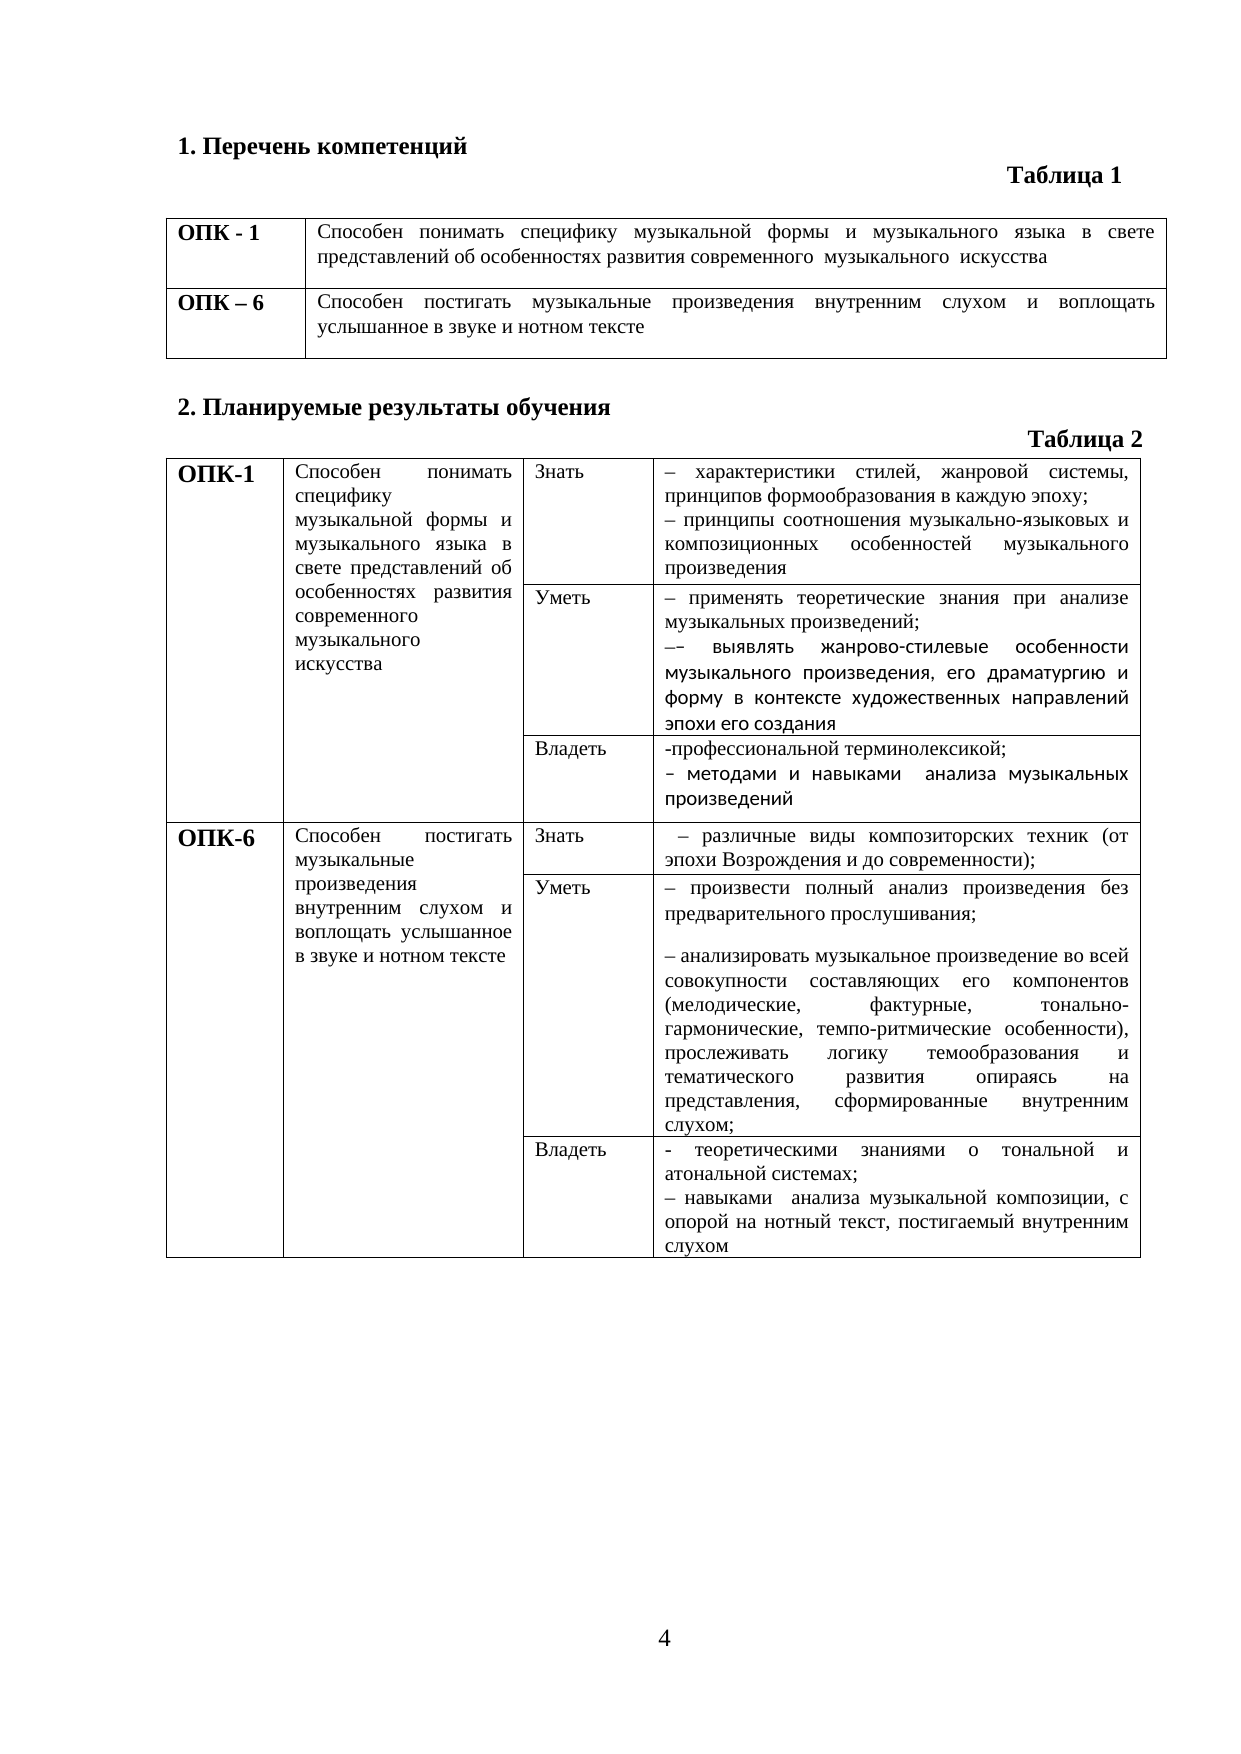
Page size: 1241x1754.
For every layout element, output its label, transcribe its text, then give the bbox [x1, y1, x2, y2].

text 1. Перечень компетенций [177, 131, 1152, 160]
table_header Способен понимать специфику музыкальной формы и музыкального языка в свете представлений об особенностях развития современного музыкального искусства [284, 459, 523, 822]
table_cell -профессиональной терминолексикой; – методами и навыками анализа музыкальных произведений [654, 736, 1140, 822]
table_cell Способен постигать музыкальные произведения внутренним слухом и воплощать услышанное в звуке и нотном тексте [284, 823, 523, 1257]
table_cell Уметь [524, 875, 653, 1136]
table_cell Владеть [524, 1137, 653, 1257]
table_cell – применять теоретические знания при анализе музыкальных произведений; –– выявлять жанрово-стилевые особенности музыкального произведения, его драматургию и форму в контексте художественных направлений эпохи его создания [654, 585, 1140, 735]
table_header ОПК - 1 [167, 219, 305, 287]
table_cell Уметь [524, 585, 653, 735]
table_header Знать [524, 459, 653, 584]
table_cell – произвести полный анализ произведения без предварительного прослушивания; – анализировать музыкальное произведение во всей совокупности составляющих его компонентов (мелодические, фактурные, тонально-гармонические, темпо-ритмические особенности), прослеживать логику темообразования и тематического развития опираясь на представления, сформированные внутренним слухом; [654, 875, 1140, 1136]
table_cell - теоретическими знаниями о тональной и атональной системах; – навыками анализа музыкальной композиции, с опорой на нотный текст, постигаемый внутренним слухом [654, 1137, 1140, 1257]
table_cell ОПК – 6 [167, 289, 305, 357]
table_cell Способен постигать музыкальные произведения внутренним слухом и воплощать услышанное в звуке и нотном тексте [306, 289, 1166, 357]
text 2. Планируемые результаты обучения [177, 392, 1152, 420]
table_header ОПК-1 ОПК-2 ОПК-2 [167, 459, 283, 822]
text Таблица 1 [177, 160, 1152, 189]
table_cell Владеть [524, 736, 653, 822]
table_cell ОПК-6 ОПК-2 ОПК-2 [167, 823, 283, 1257]
table_header – характеристики стилей, жанровой системы, принципов формообразования в каждую эпоху; – принципы соотношения музыкально-языковых и композиционных особенностей музыкального произведения [654, 459, 1140, 584]
table_cell – различные виды композиторских техник (от эпохи Возрождения и до современности); [654, 823, 1140, 874]
text Таблица 2 [177, 424, 1152, 453]
table_header Способен понимать специфику музыкальной формы и музыкального языка в свете представлений об особенностях развития современного музыкального искусства [306, 219, 1166, 287]
table_cell Знать [524, 823, 653, 874]
